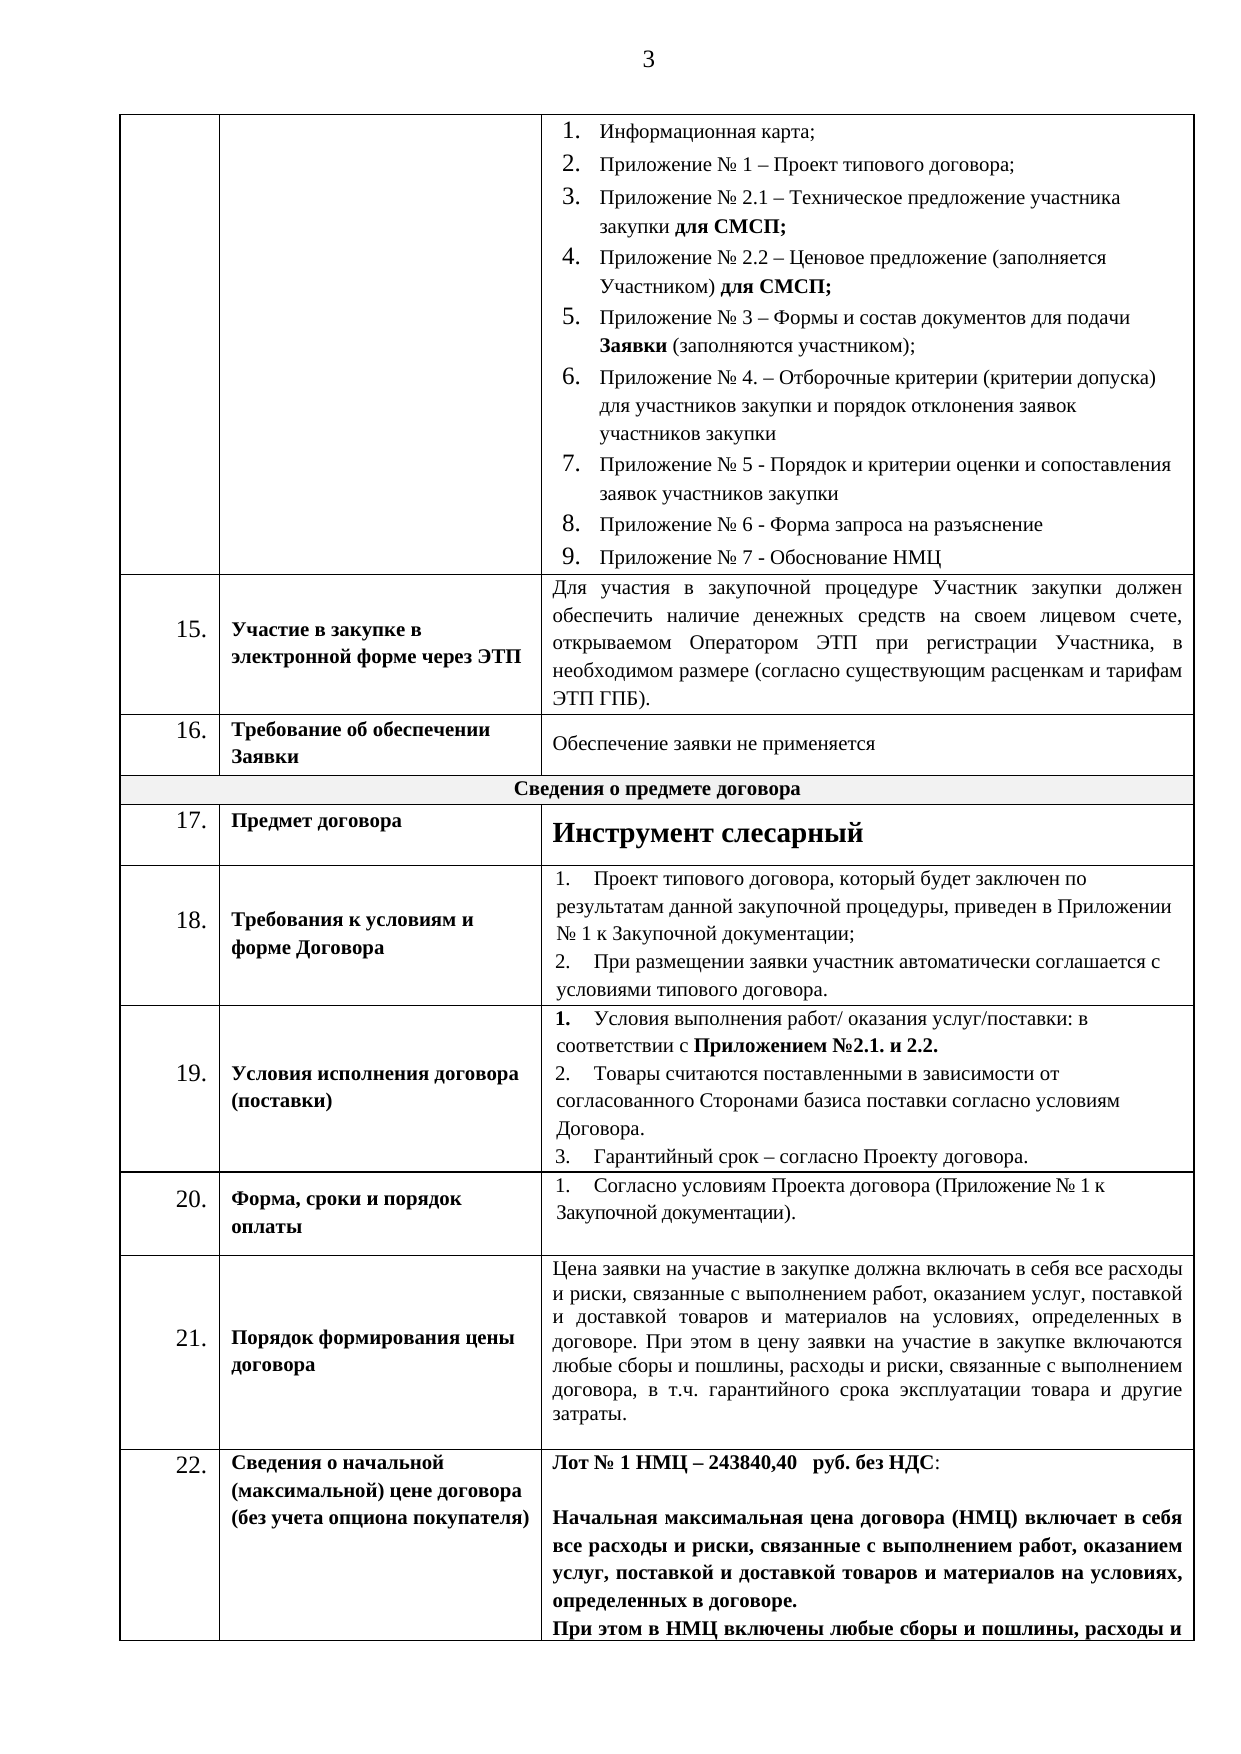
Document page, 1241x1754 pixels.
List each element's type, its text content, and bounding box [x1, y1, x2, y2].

table_cell Условия выполнения работ/ оказания услуг/поставки: в соответствии с Приложением №2.1. и 2.2. Товары считаются поставленными в зависимости от согласованного Сторонами базиса поставки согласно условиям Договора. Гарантийный срок – согласно Проекту договора. [542, 1006, 1193, 1171]
table_cell [121, 1006, 219, 1171]
table_cell [121, 575, 219, 714]
table_cell Для участия в закупочной процедуре Участник закупки должен обеспечить наличие денежных средств на своем лицевом счете, открываемом Оператором ЭТП при регистрации Участника, в необходимом размере (согласно существующим расценкам и тарифам ЭТП ГПБ). [542, 575, 1193, 714]
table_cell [542, 1450, 1193, 1639]
table_cell Требования к условиям и форме Договора [220, 866, 541, 1004]
table_cell Порядок формирования цены договора [220, 1256, 541, 1449]
table_cell Участие в закупке в электронной форме через ЭТП [220, 575, 541, 714]
table_cell Согласно условиям Проекта договора (Приложение № 1 к Закупочной документации). [542, 1173, 1193, 1255]
table_cell Обеспечение заявки не применяется [542, 715, 1193, 775]
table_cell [220, 115, 541, 574]
table_cell [121, 715, 219, 775]
table_cell Предмет договора [220, 805, 541, 865]
table_cell Инструмент слесарный [542, 805, 1193, 865]
table_cell [121, 805, 219, 865]
table_cell [121, 115, 219, 574]
table_cell [121, 866, 219, 1004]
table_cell [121, 1256, 219, 1449]
table_cell [121, 1173, 219, 1255]
table_cell Форма, сроки и порядок оплаты [220, 1173, 541, 1255]
table_cell [121, 1450, 219, 1639]
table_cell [542, 115, 1193, 574]
table_cell Требование об обеспечении Заявки [220, 715, 541, 775]
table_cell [220, 1450, 541, 1639]
table_cell Цена заявки на участие в закупке должна включать в себя все расходы и риски, связанные с выполнением работ, оказанием услуг, поставкой и доставкой товаров и материалов на условиях, определенных в договоре. При этом в цену заявки на участие в закупке включаются любые сборы и пошлины, расходы и риски, связанные с выполнением договора, в т.ч. гарантийного срока эксплуатации товара и другие затраты. [542, 1256, 1193, 1449]
table_cell Условия исполнения договора (поставки) [220, 1006, 541, 1171]
table_cell Проект типового договора, который будет заключен по результатам данной закупочной процедуры, приведен в Приложении № 1 к Закупочной документации; При размещении заявки участник автоматически соглашается с условиями типового договора. [542, 866, 1193, 1004]
table_cell Сведения о предмете договора [121, 776, 1193, 804]
